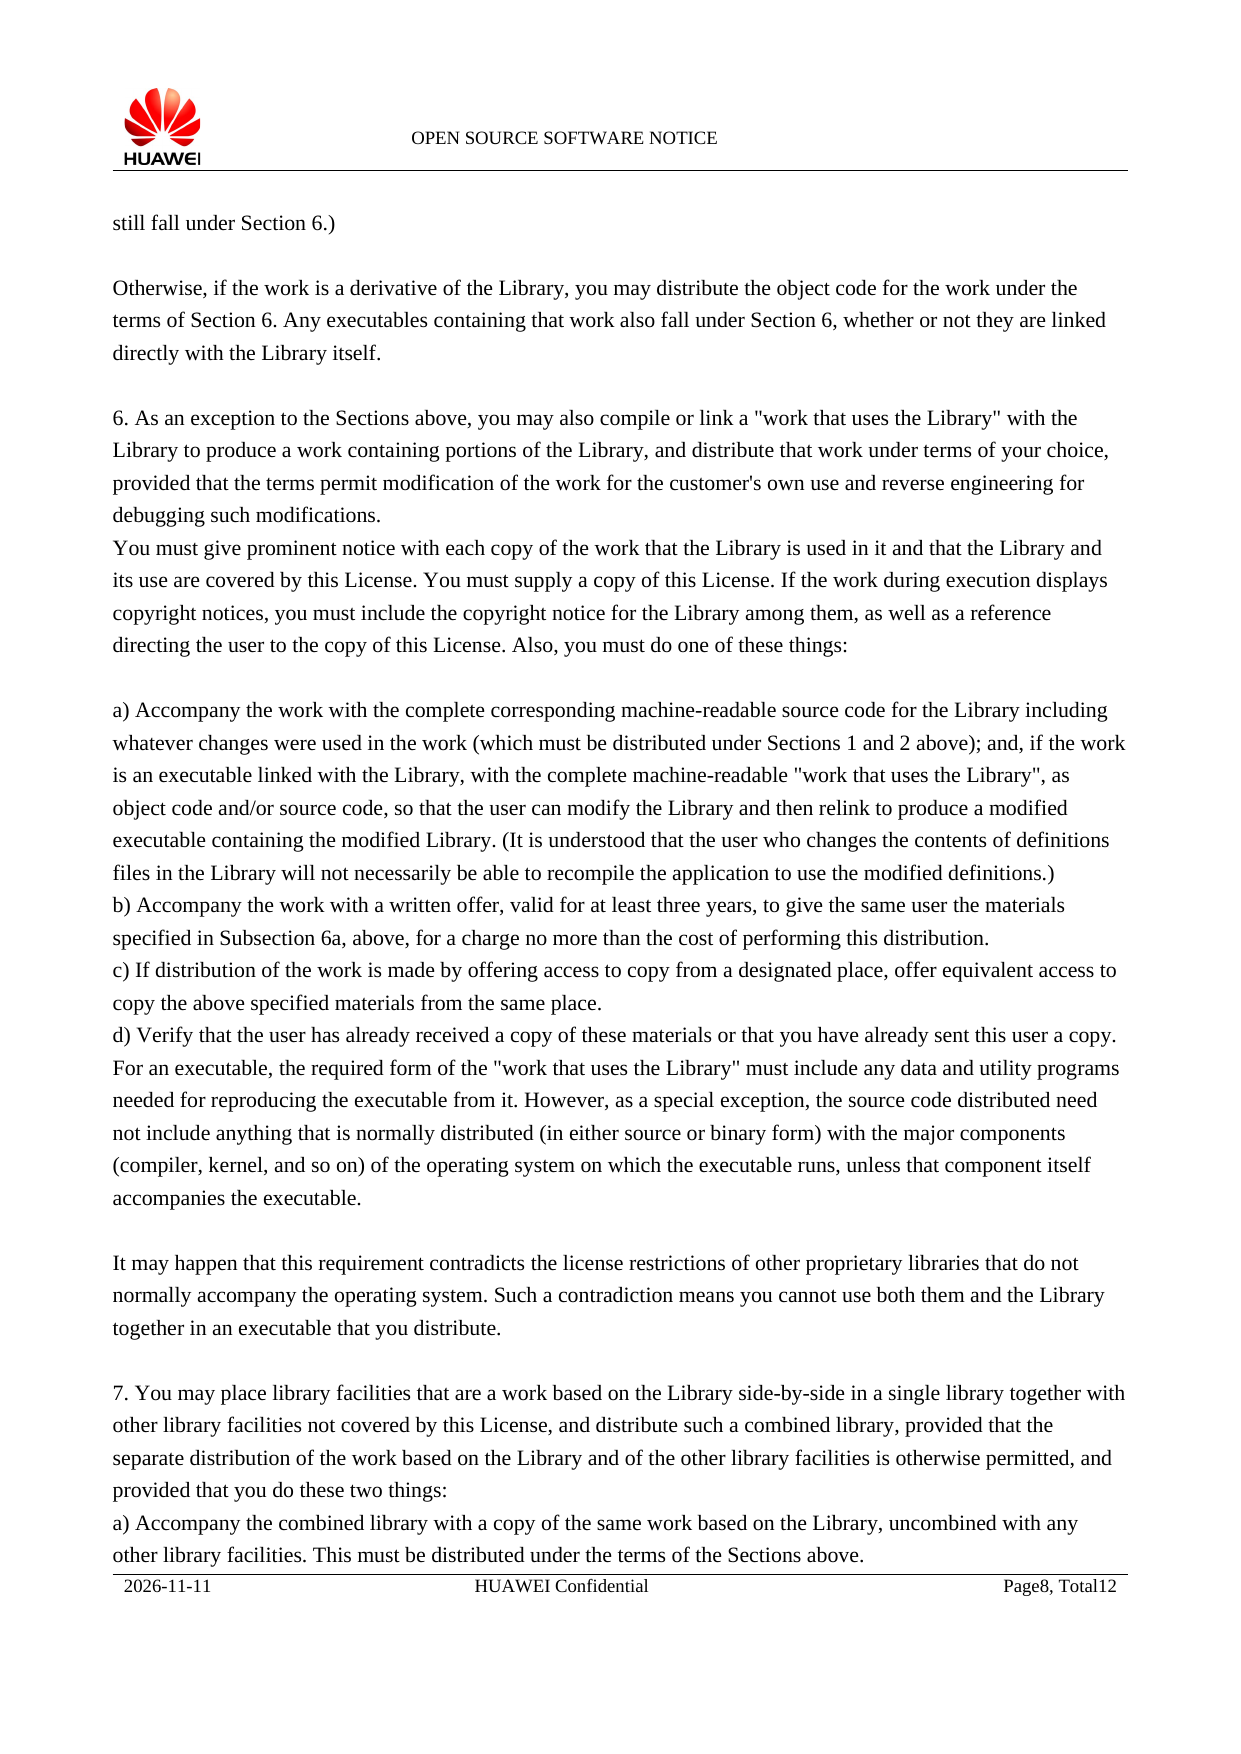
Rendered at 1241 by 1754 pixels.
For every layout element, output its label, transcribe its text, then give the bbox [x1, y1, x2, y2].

picture [124, 88, 201, 165]
